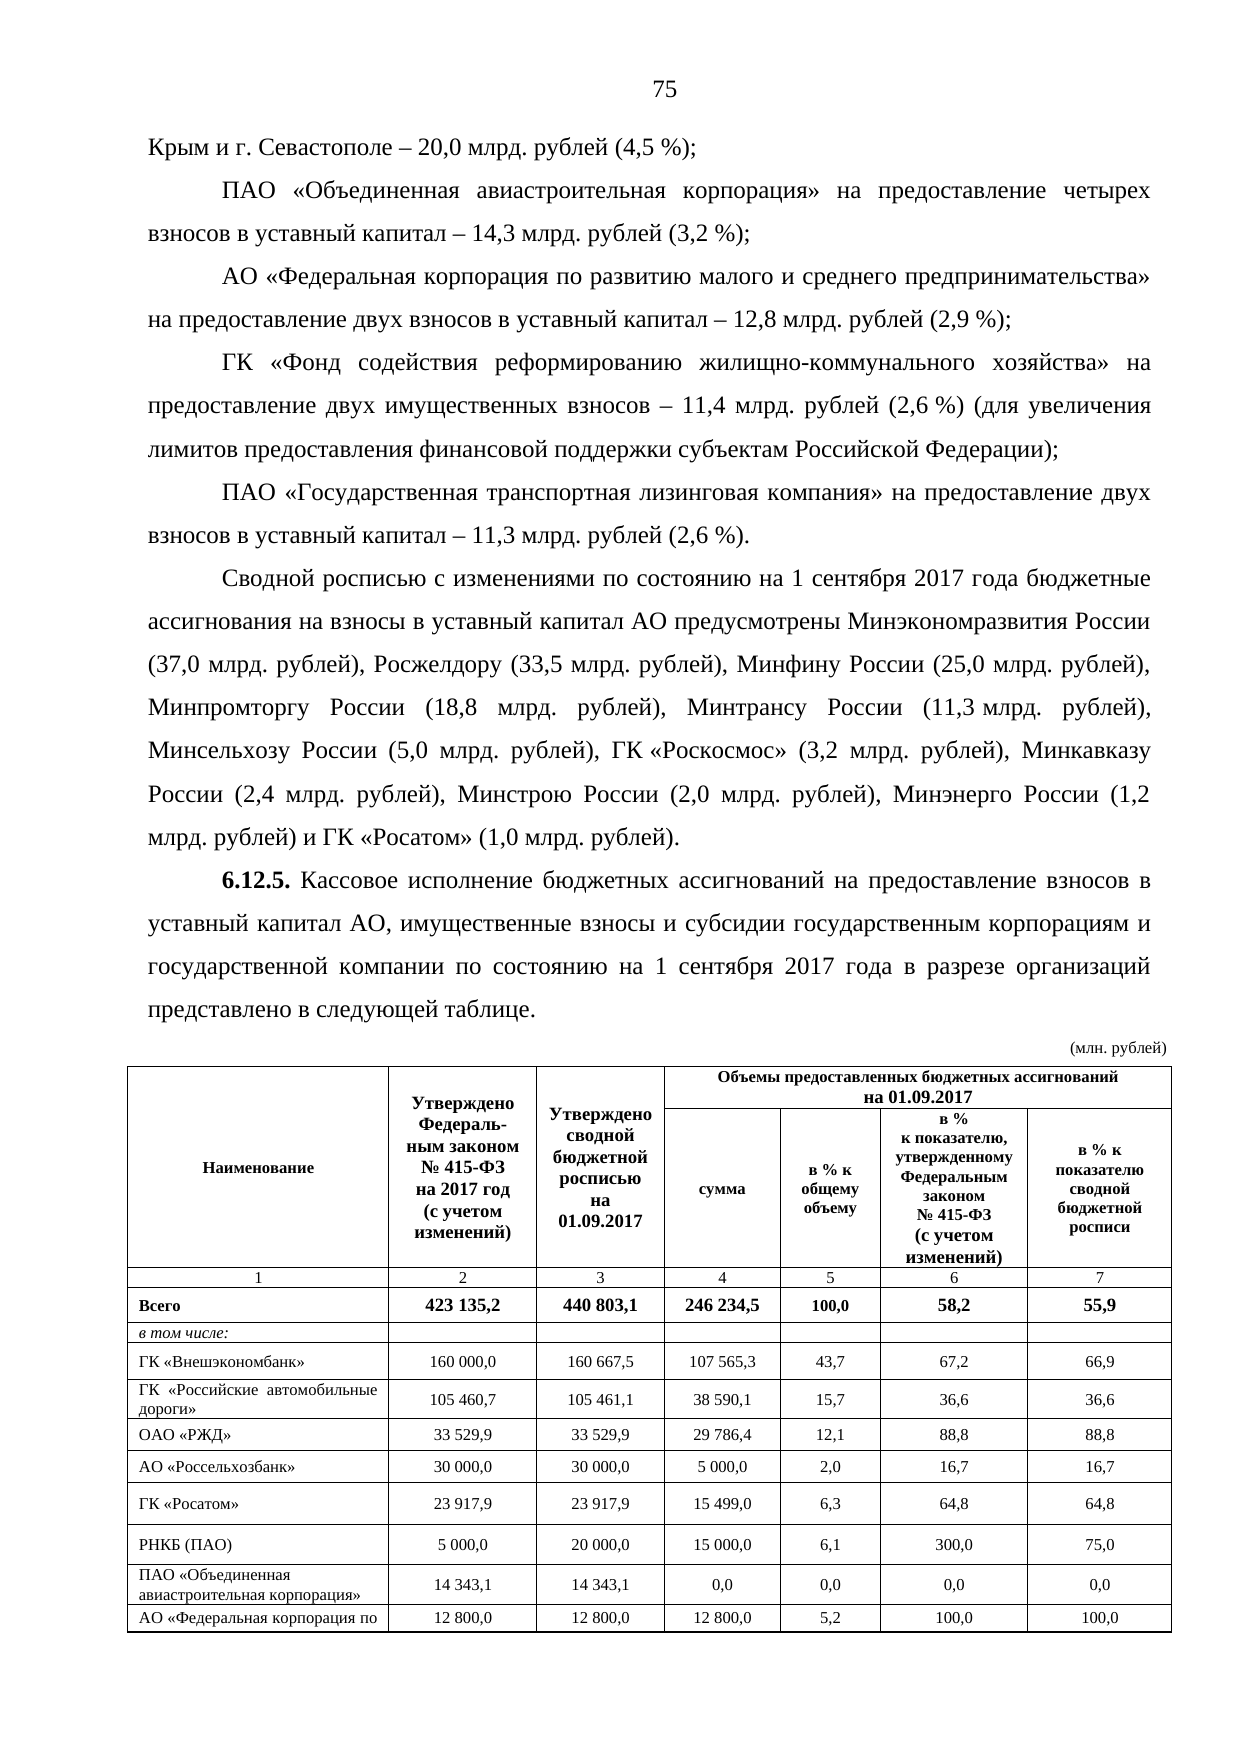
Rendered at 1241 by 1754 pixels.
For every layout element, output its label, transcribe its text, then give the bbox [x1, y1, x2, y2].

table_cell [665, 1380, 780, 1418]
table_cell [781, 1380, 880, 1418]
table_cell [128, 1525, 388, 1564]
text ПАО «Объединенная авиастроительная корпорация» на предоставление четырех взносов в уставный капитал – 14,3 млрд. рублей (3,2 %); [148, 175, 1152, 247]
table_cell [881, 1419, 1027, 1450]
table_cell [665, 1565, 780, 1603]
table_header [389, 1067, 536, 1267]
text ГК «Фонд содействия реформированию жилищно-коммунального хозяйства» на предоставление двух имущественных взносов – 11,4 млрд. рублей (2,6 %) (для увеличения лимитов предоставления финансовой поддержки субъектам Российской Федерации); [148, 347, 1152, 462]
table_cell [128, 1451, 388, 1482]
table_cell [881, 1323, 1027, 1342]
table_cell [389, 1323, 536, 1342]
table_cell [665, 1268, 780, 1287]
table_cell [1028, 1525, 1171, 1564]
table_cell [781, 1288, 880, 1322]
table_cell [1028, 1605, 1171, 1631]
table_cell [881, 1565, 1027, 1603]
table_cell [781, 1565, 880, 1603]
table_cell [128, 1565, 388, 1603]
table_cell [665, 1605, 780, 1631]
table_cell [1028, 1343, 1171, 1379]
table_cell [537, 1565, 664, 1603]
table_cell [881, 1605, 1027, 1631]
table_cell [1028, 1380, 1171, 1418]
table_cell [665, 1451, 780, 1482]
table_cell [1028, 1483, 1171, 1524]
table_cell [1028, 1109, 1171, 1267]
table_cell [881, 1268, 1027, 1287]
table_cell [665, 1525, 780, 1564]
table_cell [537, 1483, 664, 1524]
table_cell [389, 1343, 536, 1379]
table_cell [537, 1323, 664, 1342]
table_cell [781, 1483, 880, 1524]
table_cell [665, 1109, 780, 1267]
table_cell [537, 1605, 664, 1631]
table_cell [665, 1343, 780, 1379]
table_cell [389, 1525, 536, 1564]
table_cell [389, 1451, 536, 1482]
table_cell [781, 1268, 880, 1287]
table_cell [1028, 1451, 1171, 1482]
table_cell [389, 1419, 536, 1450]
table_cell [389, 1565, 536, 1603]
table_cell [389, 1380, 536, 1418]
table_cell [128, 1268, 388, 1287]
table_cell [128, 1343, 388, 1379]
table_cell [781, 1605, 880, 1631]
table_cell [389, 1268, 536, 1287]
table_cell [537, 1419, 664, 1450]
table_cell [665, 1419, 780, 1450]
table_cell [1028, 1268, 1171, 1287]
text (млн. рублей) [177, 1037, 1167, 1057]
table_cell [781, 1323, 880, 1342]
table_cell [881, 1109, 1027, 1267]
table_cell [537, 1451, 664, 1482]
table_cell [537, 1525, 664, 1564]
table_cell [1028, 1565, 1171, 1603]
text ПАО «Государственная транспортная лизинговая компания» на предоставление двух взносов в уставный капитал – 11,3 млрд. рублей (2,6 %). [148, 477, 1152, 549]
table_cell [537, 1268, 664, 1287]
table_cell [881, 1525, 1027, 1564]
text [148, 132, 1152, 161]
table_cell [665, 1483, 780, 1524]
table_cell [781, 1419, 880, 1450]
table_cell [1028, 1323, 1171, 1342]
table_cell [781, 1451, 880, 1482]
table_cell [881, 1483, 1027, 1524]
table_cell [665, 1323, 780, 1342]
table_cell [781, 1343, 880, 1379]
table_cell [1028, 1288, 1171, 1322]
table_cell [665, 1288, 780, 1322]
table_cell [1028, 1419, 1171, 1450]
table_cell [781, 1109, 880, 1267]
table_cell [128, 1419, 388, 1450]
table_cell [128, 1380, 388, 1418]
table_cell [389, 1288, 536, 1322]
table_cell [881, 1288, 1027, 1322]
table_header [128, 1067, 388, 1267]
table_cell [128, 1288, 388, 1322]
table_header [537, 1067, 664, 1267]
text АО «Федеральная корпорация по развитию малого и среднего предпринимательства» на предоставление двух взносов в уставный капитал – 12,8 млрд. рублей (2,9 %); [148, 261, 1152, 333]
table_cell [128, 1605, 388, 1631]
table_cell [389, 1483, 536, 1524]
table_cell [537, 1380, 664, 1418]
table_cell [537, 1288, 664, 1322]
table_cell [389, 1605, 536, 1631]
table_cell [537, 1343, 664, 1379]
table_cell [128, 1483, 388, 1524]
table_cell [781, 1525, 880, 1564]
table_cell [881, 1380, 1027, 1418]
text 6.12.5. Кассовое исполнение бюджетных ассигнований на предоставление взносов в уставный капитал АО, имущественные взносы и субсидии государственным корпорациям и государственной компании по состоянию на 1 сентября 2017 года в разрезе организаций представлено в следующей таблице. [148, 865, 1152, 1023]
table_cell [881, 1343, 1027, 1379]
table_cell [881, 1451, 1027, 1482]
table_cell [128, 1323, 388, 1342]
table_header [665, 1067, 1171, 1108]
text Сводной росписью с изменениями по состоянию на 1 сентября 2017 года бюджетные ассигнования на взносы в уставный капитал АО предусмотрены Минэкономразвития России (37,0 млрд. рублей), Росжелдору (33,5 млрд. рублей), Минфину России (25,0 млрд. рублей), Минпромторгу России (18,8 млрд. рублей), Минтрансу России (11,3 млрд. рублей), Минсельхозу России (5,0 млрд. рублей), ГК «Роскосмос» (3,2 млрд. рублей), Минкавказу России (2,4 млрд. рублей), Минстрою России (2,0 млрд. рублей), Минэнерго России (1,2 млрд. рублей) и ГК «Росатом» (1,0 млрд. рублей). [148, 563, 1152, 851]
